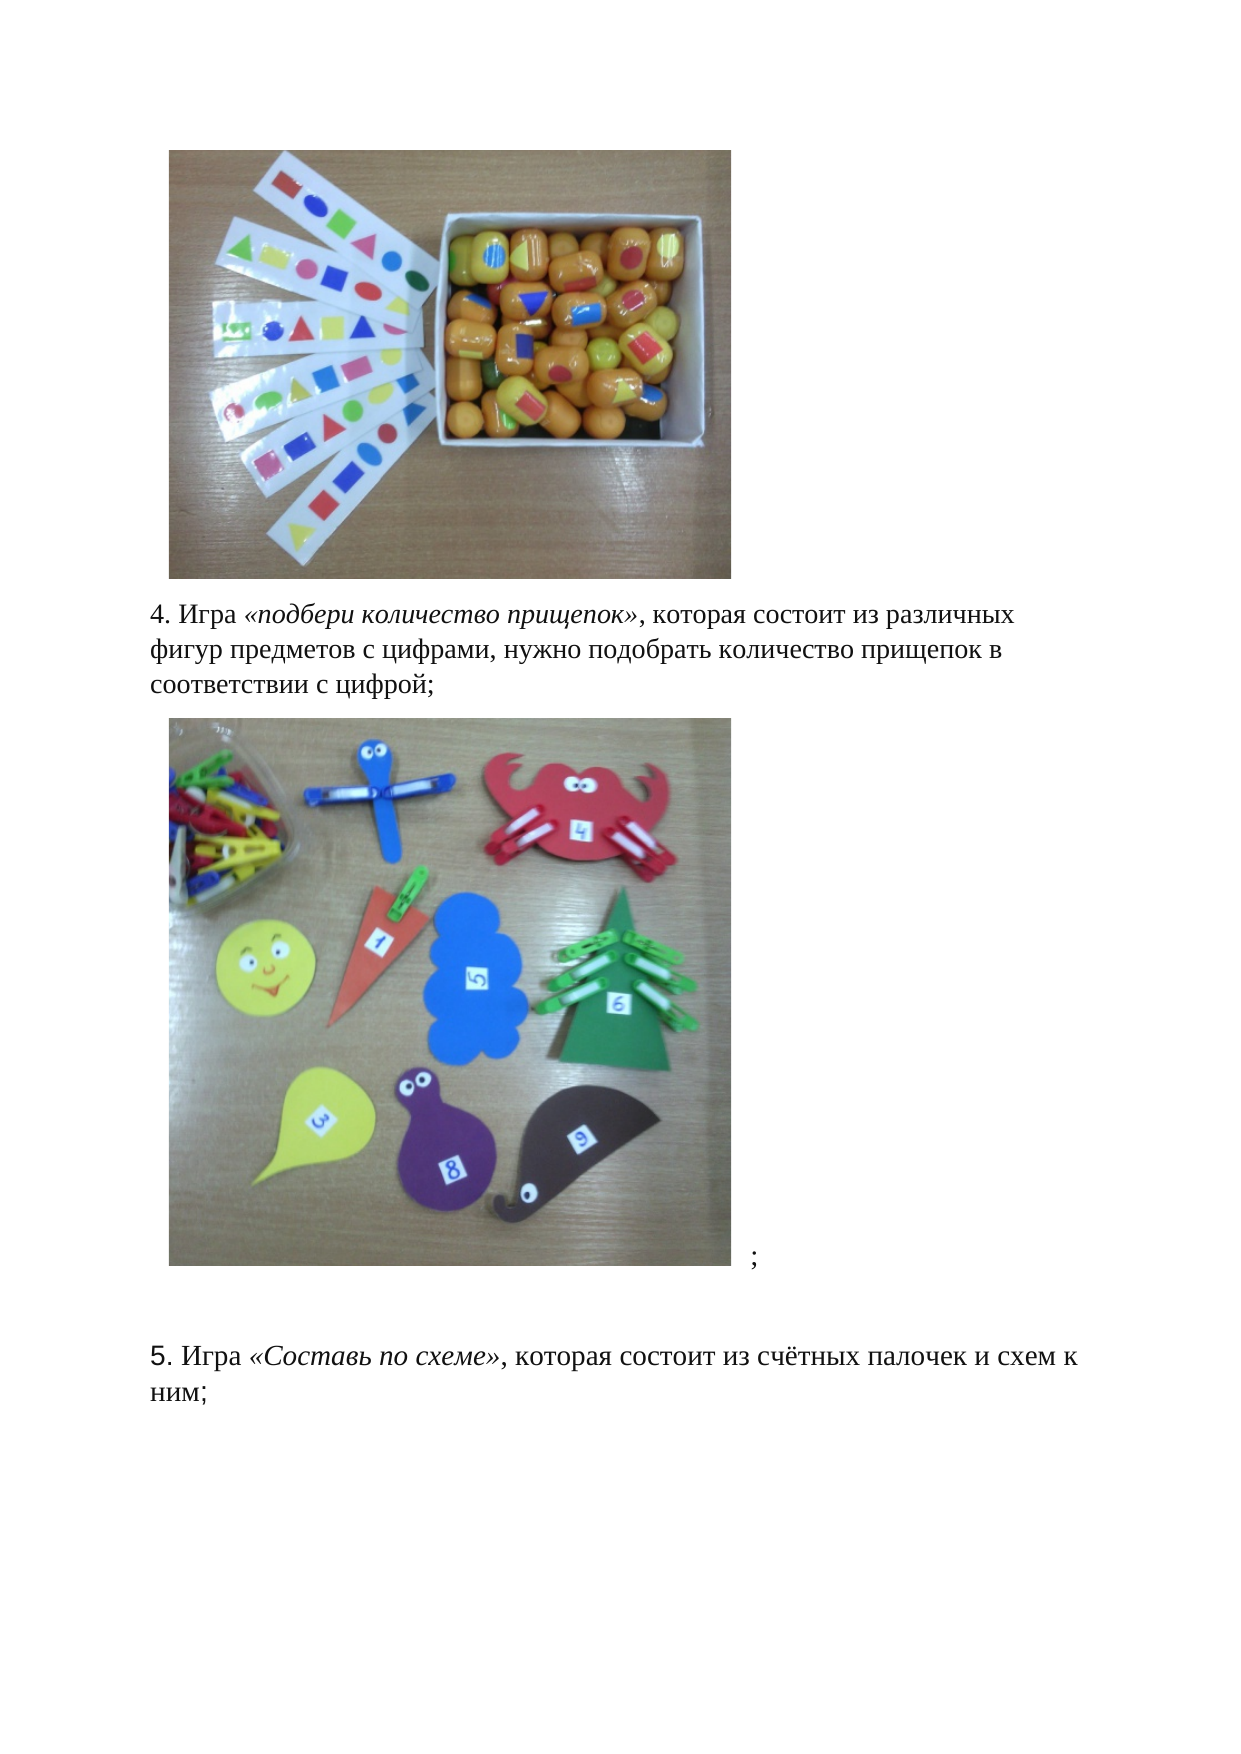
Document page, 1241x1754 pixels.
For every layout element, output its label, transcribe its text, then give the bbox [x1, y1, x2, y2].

text ; [150, 718, 1090, 1271]
text 4. Игра «подбери количество прищепок», которая состоит из различных фигур предметов с цифрами, нужно подобрать количество прищепок в соответствии с цифрой; [150, 597, 1090, 699]
text 5. Игра «Составь по схеме», которая состоит из счётных палочек и схем к ним; [150, 1338, 1090, 1407]
